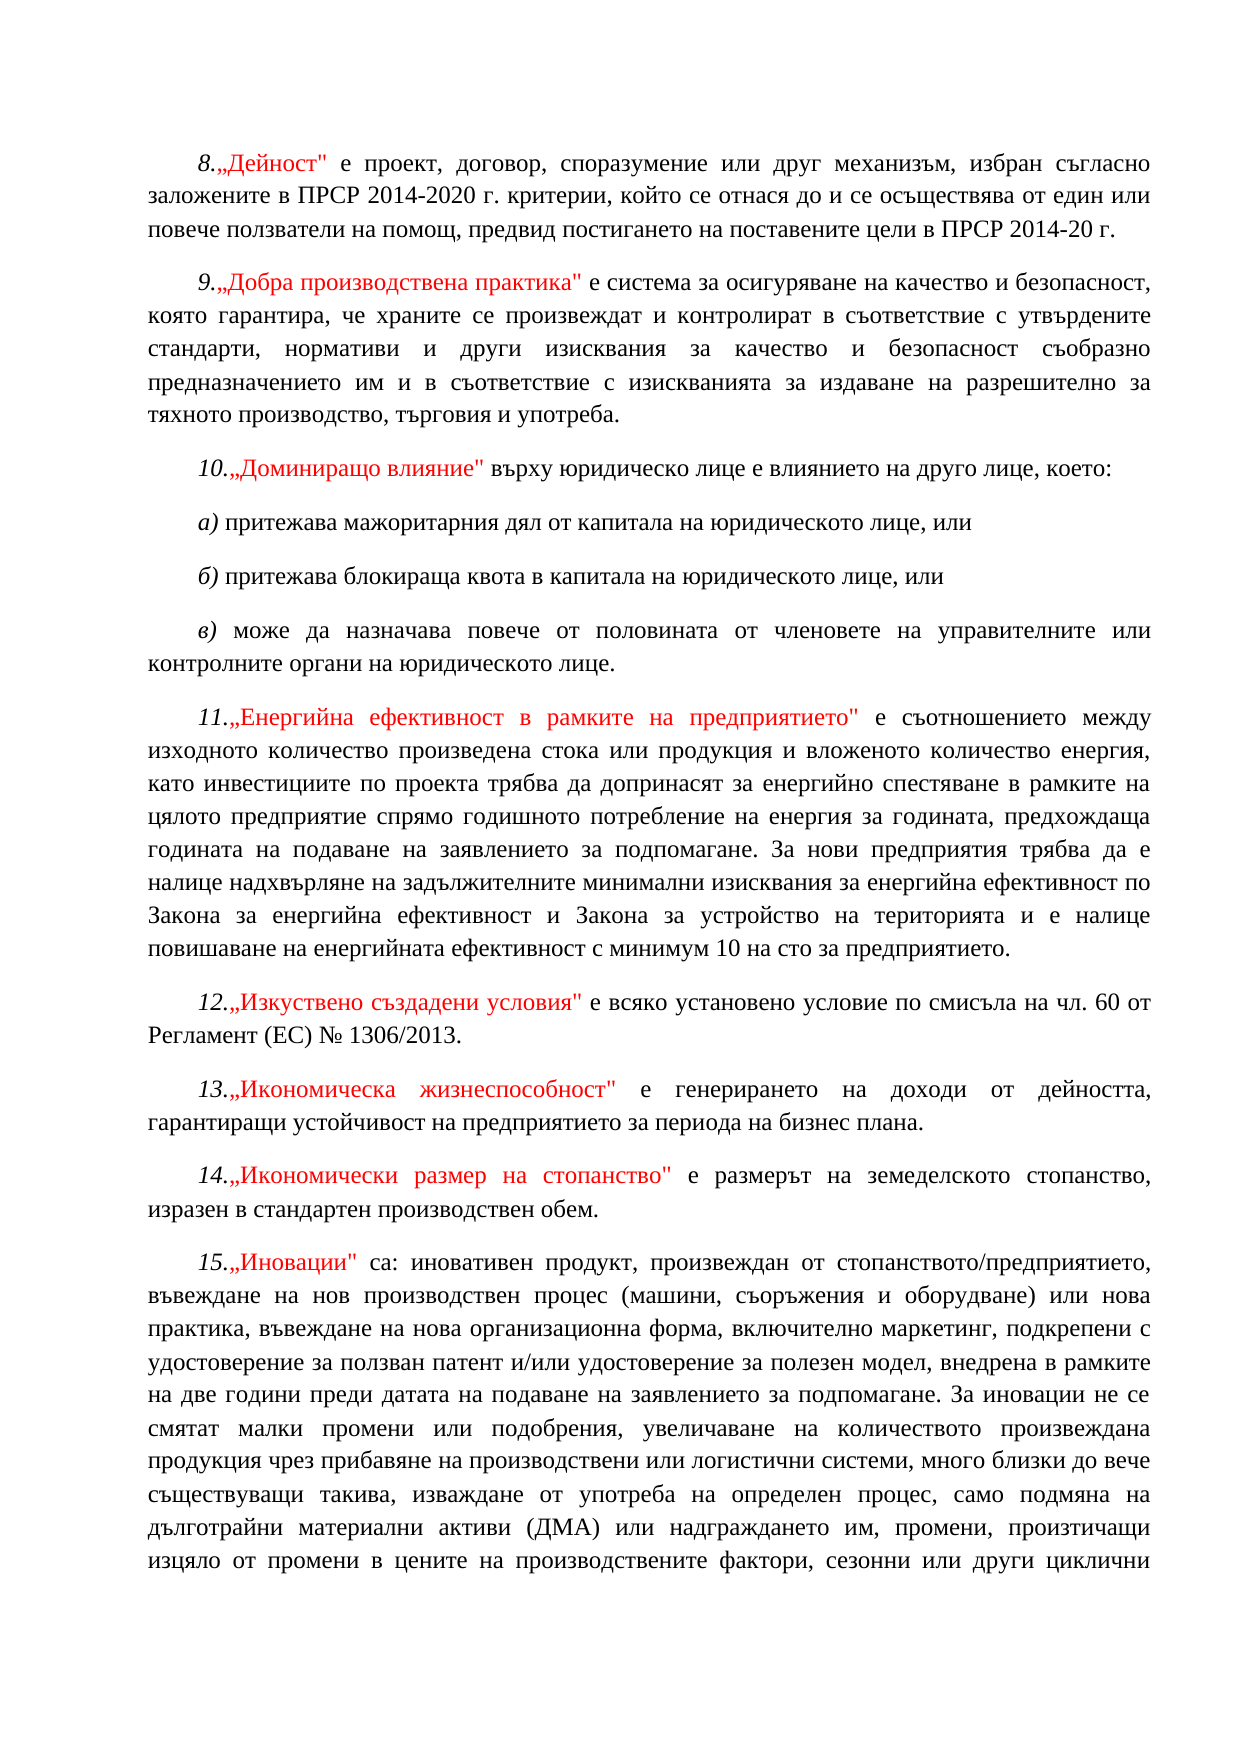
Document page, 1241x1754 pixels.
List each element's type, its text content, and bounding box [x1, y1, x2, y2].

text 14.„Икономически размер на стопанство" е размерът на земеделското стопанство, изразен в стандартен производствен обем. [148, 1161, 1152, 1222]
text 11.„Енергийна ефективност в рамките на предприятието" е съотношението между изходното количество произведена стока или продукция и вложеното количество енергия, като инвестициите по проекта трябва да допринасят за енергийно спестяване в рамките на цялото предприятие спрямо годишното потребление на енергия за годината, предхождаща годината на подаване на заявлението за подпомагане. За нови предприятия трябва да е налице надхвърляне на задължителните минимални изисквания за енергийна ефективност по Закона за енергийна ефективност и Закона за устройство на територията и е налице повишаване на енергийната ефективност с минимум 10 на сто за предприятието. [148, 702, 1152, 962]
text в) може да назначава повече от половината от членовете на управителните или контролните органи на юридическото лице. [148, 615, 1152, 677]
text 9.„Добра производствена практика" е система за осигуряване на качество и безопасност, която гарантира, че храните се произвеждат и контролират в съответствие с утвърдените стандарти, нормативи и други изисквания за качество и безопасност съобразно предназначението им и в съответствие с изискванията за издаване на разрешително за тяхното производство, търговия и употреба. [148, 267, 1152, 428]
text 12.„Изкуствено създадени условия" е всяко установено условие по смисъла на чл. 60 от Регламент (ЕС) № 1306/2013. [148, 987, 1152, 1049]
text а) притежава мажоритарния дял от капитала на юридическото лице, или [148, 507, 1152, 536]
text б) притежава блокираща квота в капитала на юридическото лице, или [148, 561, 1152, 590]
text 13.„Икономическа жизнеспособност" е генерирането на доходи от дейността, гарантиращи устойчивост на предприятието за периода на бизнес плана. [148, 1074, 1152, 1136]
text 8.„Дейност" е проект, договор, споразумение или друг механизъм, избран съгласно заложените в ПРСР 2014-2020 г. критерии, който се отнася до и се осъществява от един или повече ползватели на помощ, предвид постигането на поставените цели в ПРСР 2014-20 г. [148, 148, 1152, 242]
text 10.„Доминиращо влияние" върху юридическо лице е влиянието на друго лице, което: [148, 453, 1152, 482]
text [148, 1247, 1152, 1573]
